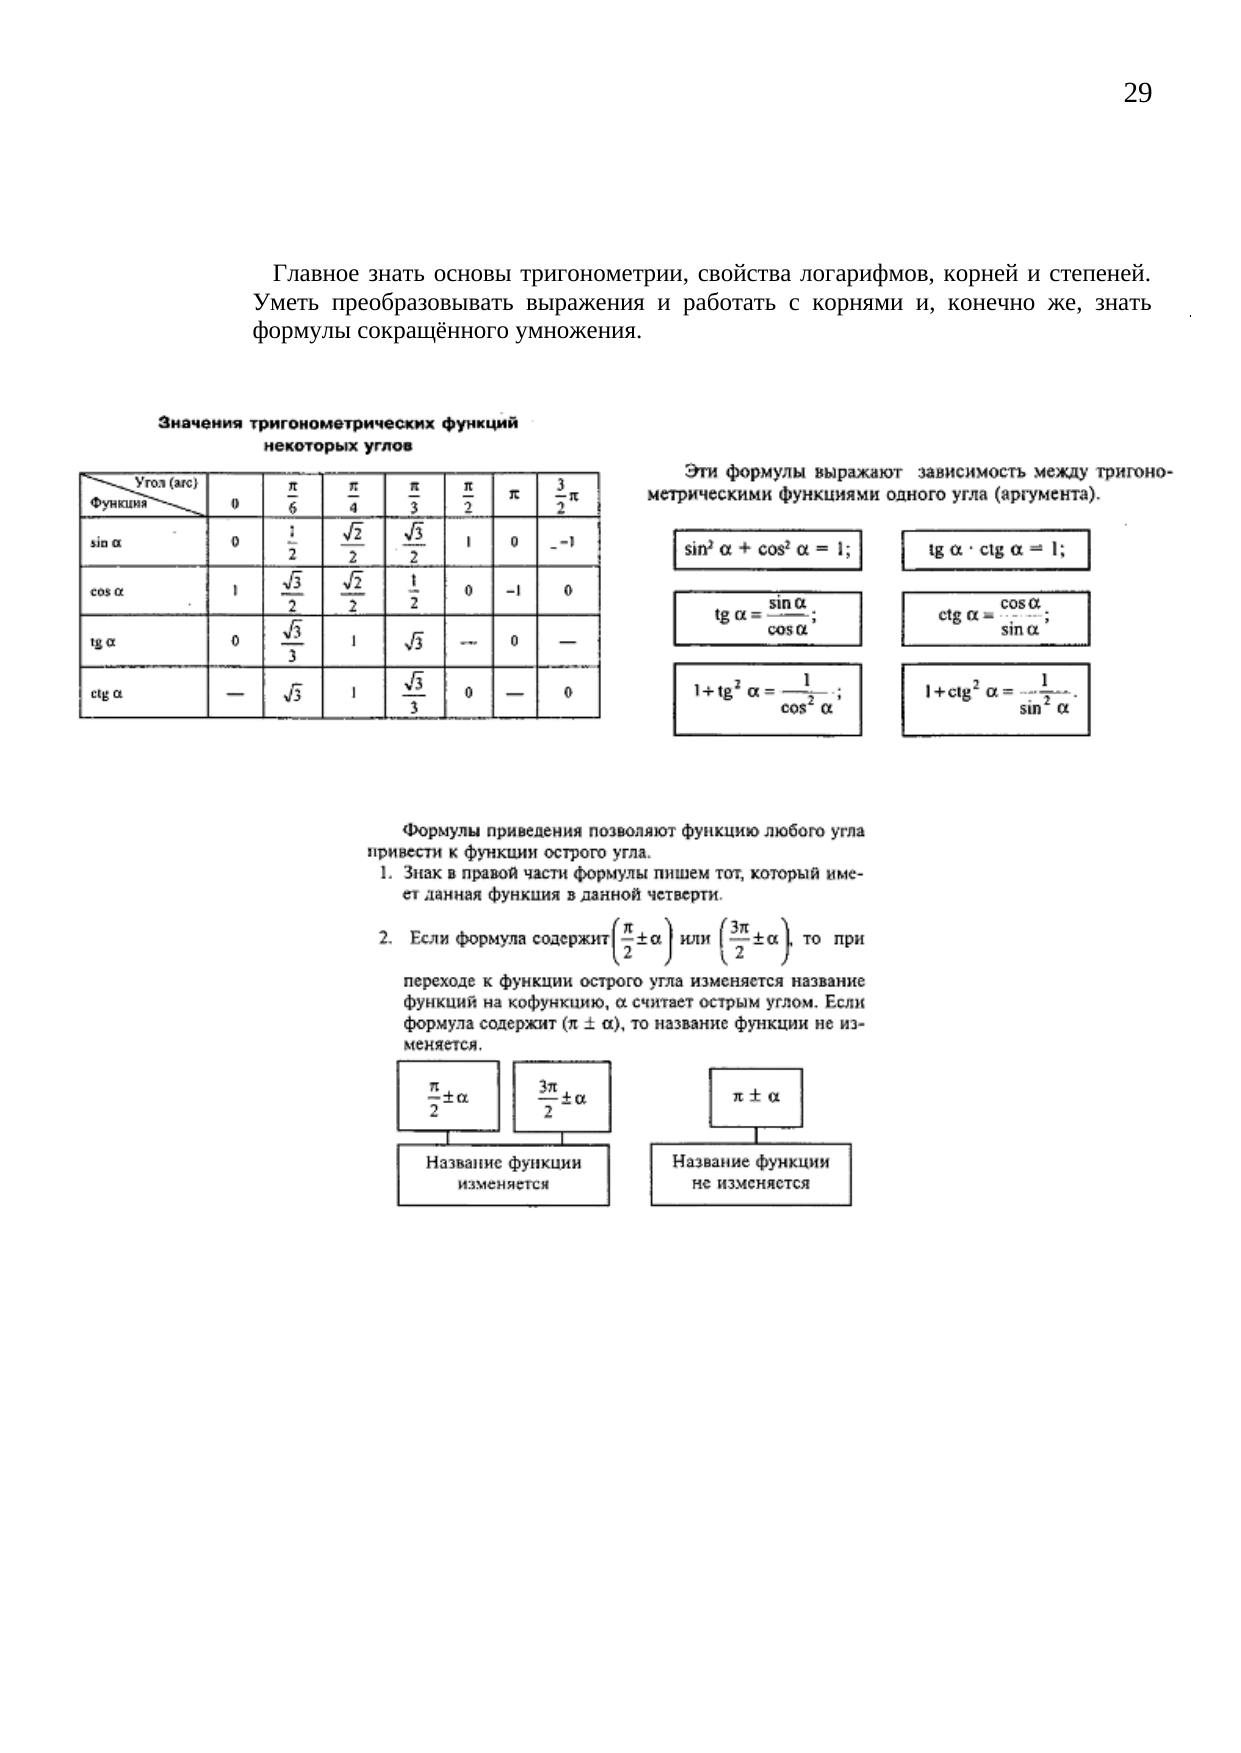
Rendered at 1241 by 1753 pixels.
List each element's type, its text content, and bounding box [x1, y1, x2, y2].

picture [348, 814, 893, 1219]
picture [70, 400, 615, 728]
text Главное знать основы тригонометрии, свойства логарифмов, корней и степеней. Уметь преобразовывать выражения и работать с корнями и, конечно же, знать формулы сокращённого умножения. [252, 258, 1152, 344]
picture [631, 455, 1199, 746]
